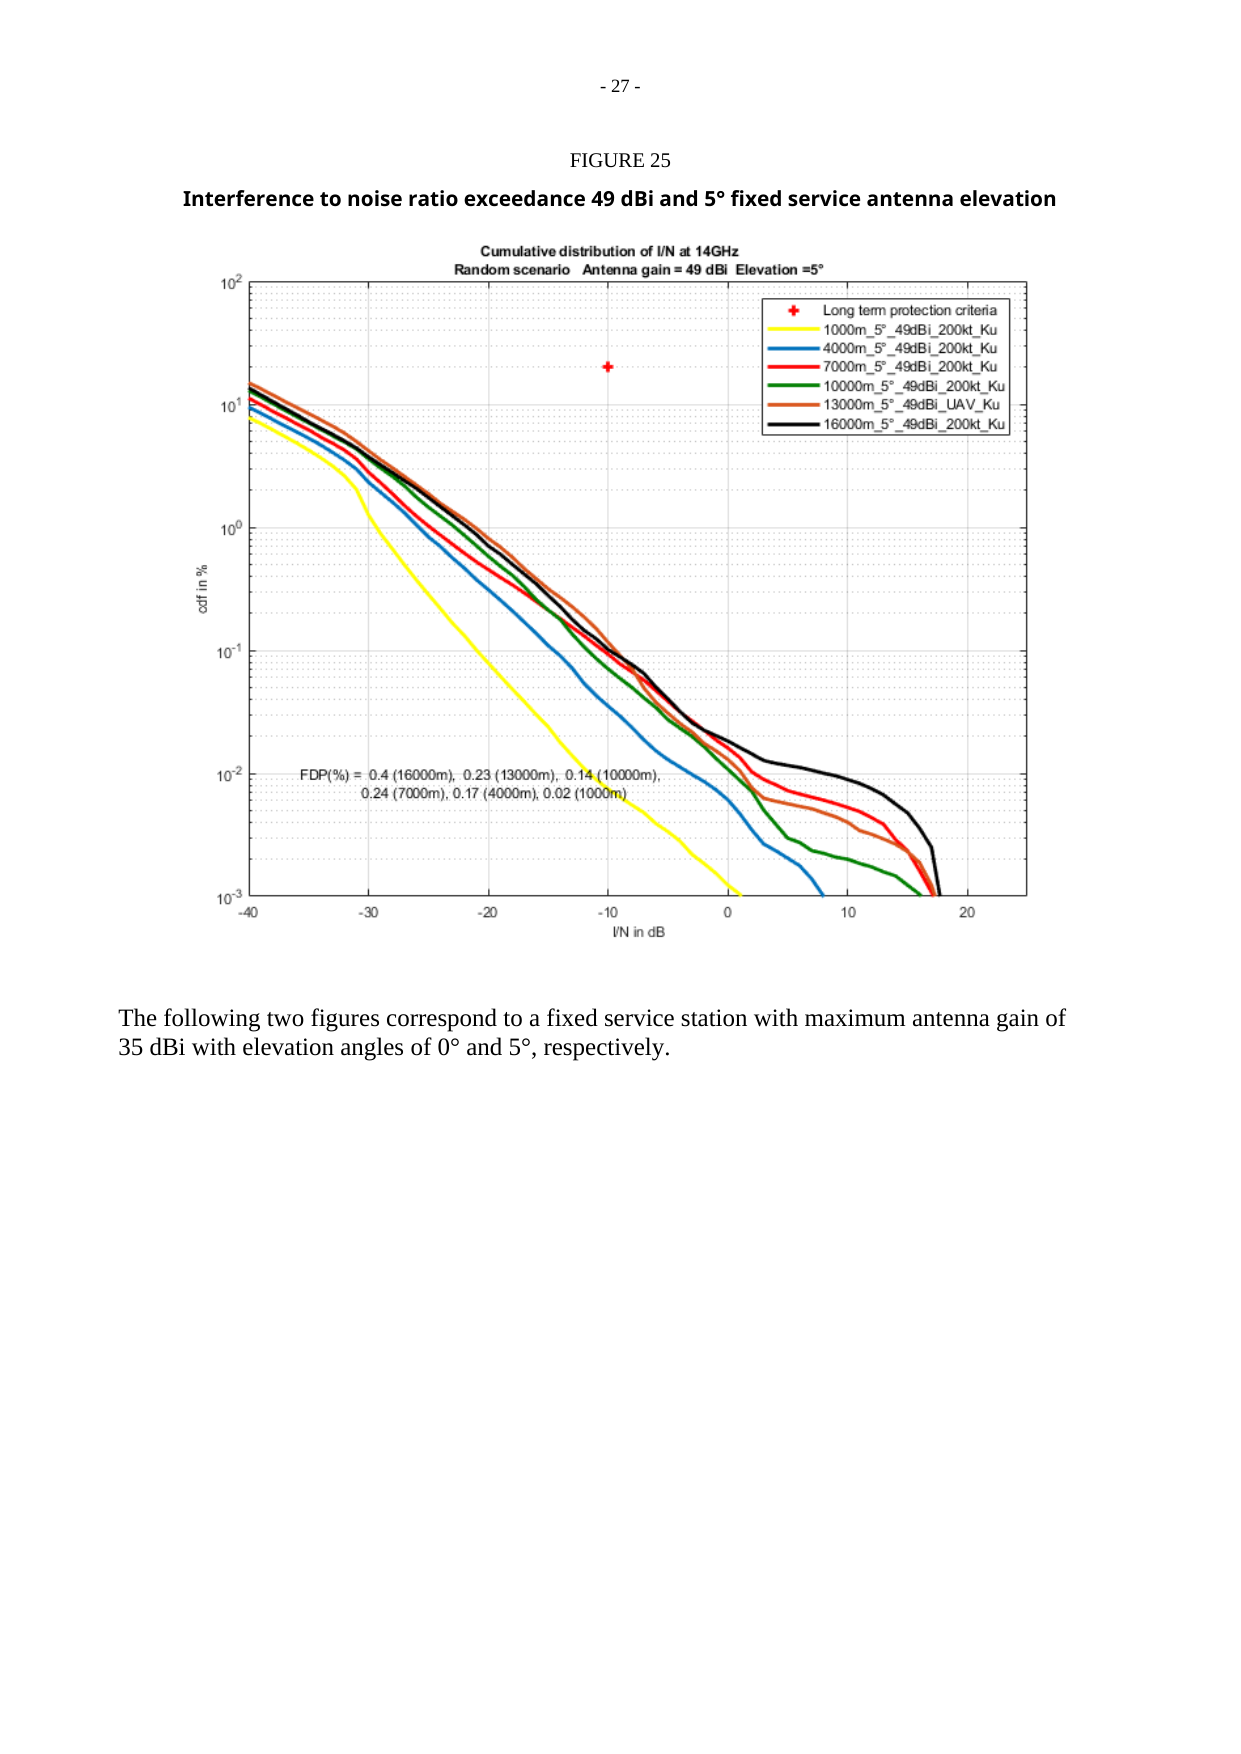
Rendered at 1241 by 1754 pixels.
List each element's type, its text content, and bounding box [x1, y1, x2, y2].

text The following two figures correspond to a fixed service station with maximum antenna gain of 35 dBi with elevation angles of 0° and 5°, respectively. [118, 1003, 1122, 1061]
text Interference to noise ratio exceedance 49 dBi and 5° fixed service antenna elevation [118, 184, 1122, 213]
text figure 25 [118, 148, 1122, 172]
picture [118, 225, 1123, 979]
